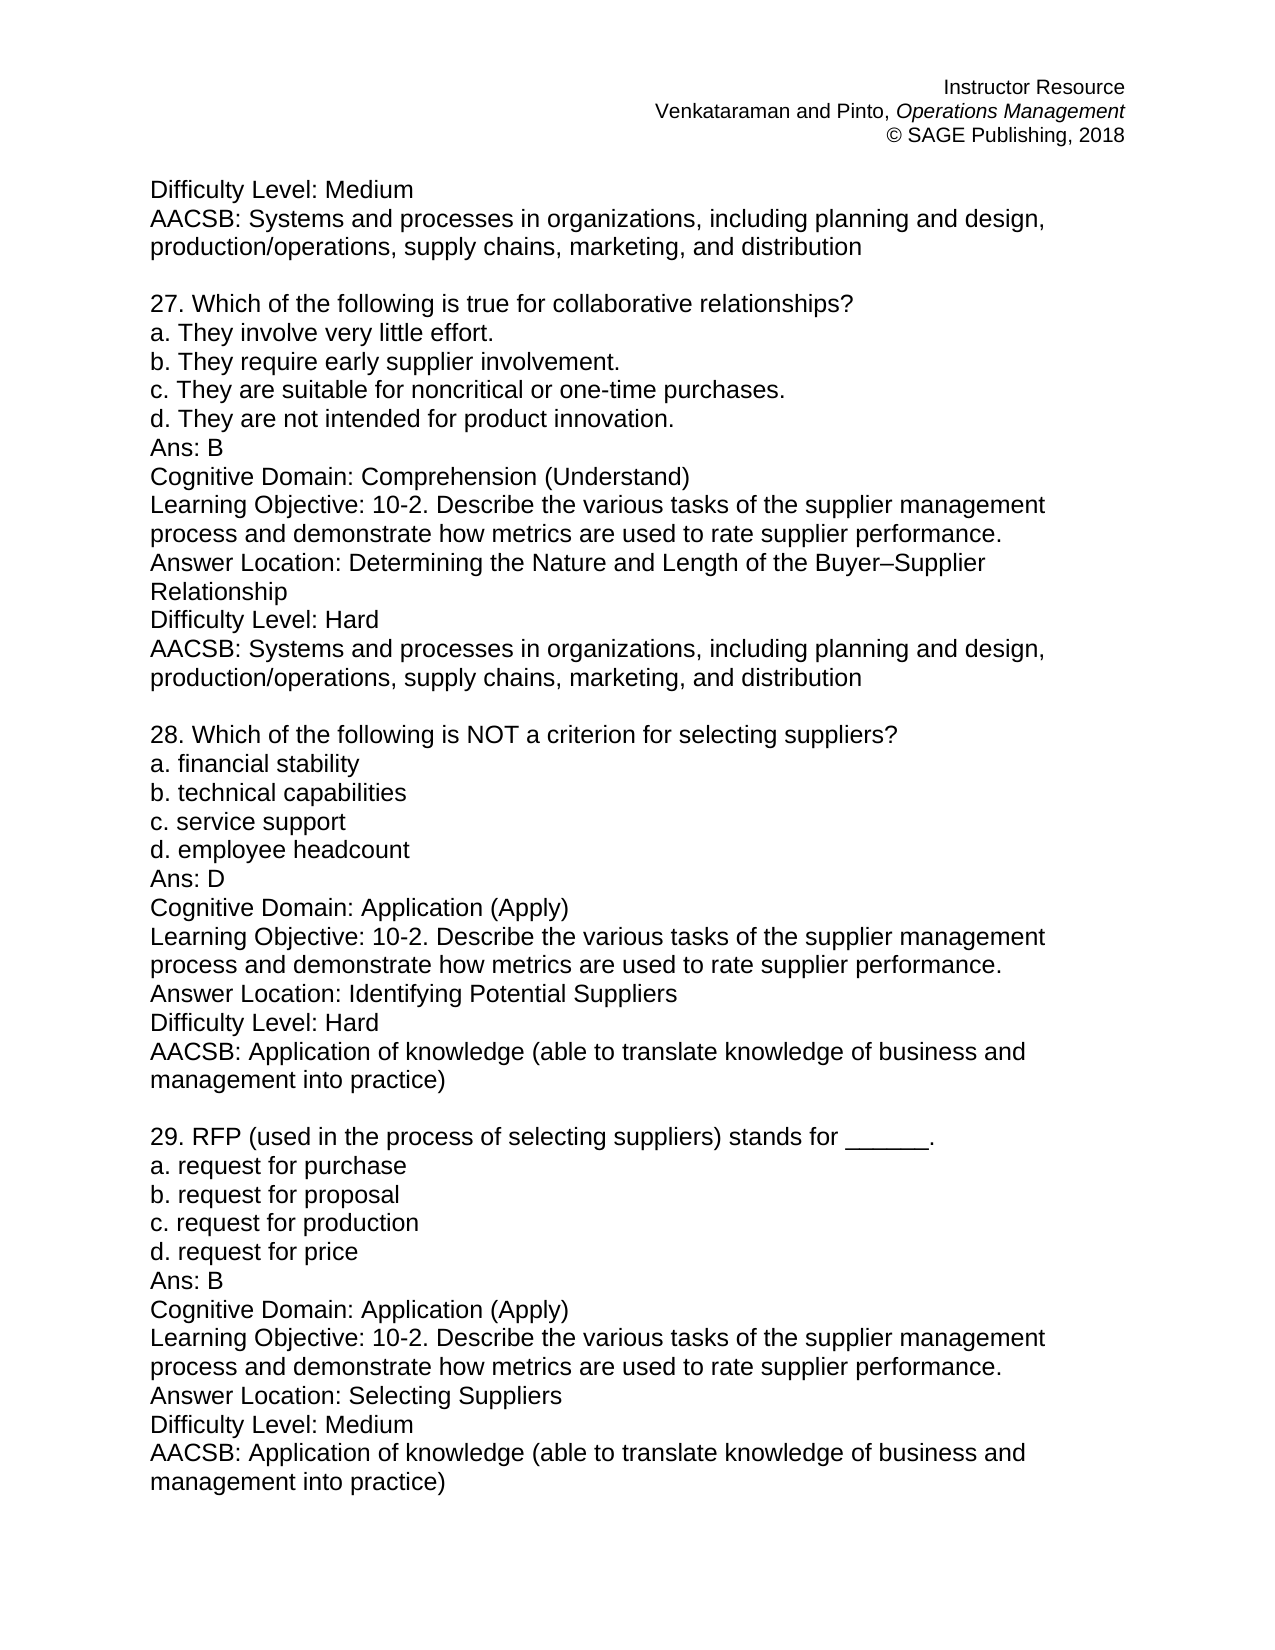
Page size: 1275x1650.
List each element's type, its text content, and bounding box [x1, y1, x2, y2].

text d. employee headcount [150, 835, 1125, 864]
text Answer Location: Identifying Potential Suppliers [150, 979, 1125, 1008]
text a. request for purchase [150, 1151, 1125, 1180]
text Difficulty Level: Medium [150, 1410, 1125, 1438]
text Answer Location: Selecting Suppliers [150, 1381, 1125, 1410]
text a. financial stability [150, 749, 1125, 778]
text AACSB: Systems and processes in organizations, including planning and design, production/operations, supply chains, marketing, and distribution [150, 204, 1125, 261]
text Cognitive Domain: Application (Apply) [150, 1295, 1125, 1323]
text 28. Which of the following is NOT a criterion for selecting suppliers? [150, 720, 1125, 749]
text AACSB: Systems and processes in organizations, including planning and design, production/operations, supply chains, marketing, and distribution [150, 634, 1125, 692]
text Answer Location: Determining the Nature and Length of the Buyer–Supplier Relationship [150, 548, 1125, 605]
text c. They are suitable for noncritical or one-time purchases. [150, 375, 1125, 404]
text b. technical capabilities [150, 778, 1125, 807]
text b. request for proposal [150, 1180, 1125, 1208]
text c. service support [150, 807, 1125, 835]
text Difficulty Level: Hard [150, 605, 1125, 634]
text b. They require early supplier involvement. [150, 347, 1125, 375]
text d. They are not intended for product innovation. [150, 404, 1125, 433]
text Ans: B [150, 433, 1125, 462]
text 27. Which of the following is true for collaborative relationships? [150, 289, 1125, 318]
text Cognitive Domain: Comprehension (Understand) [150, 462, 1125, 490]
text AACSB: Application of knowledge (able to translate knowledge of business and management into practice) [150, 1037, 1125, 1094]
text 29. RFP (used in the process of selecting suppliers) stands for ______. [150, 1122, 1125, 1151]
text a. They involve very little effort. [150, 318, 1125, 347]
text Cognitive Domain: Application (Apply) [150, 893, 1125, 922]
text Ans: B [150, 1266, 1125, 1295]
text Difficulty Level: Medium [150, 175, 1125, 204]
text c. request for production [150, 1208, 1125, 1237]
text Difficulty Level: Hard [150, 1008, 1125, 1037]
text d. request for price [150, 1237, 1125, 1266]
text Ans: D [150, 864, 1125, 893]
text AACSB: Application of knowledge (able to translate knowledge of business and management into practice) [150, 1438, 1125, 1496]
